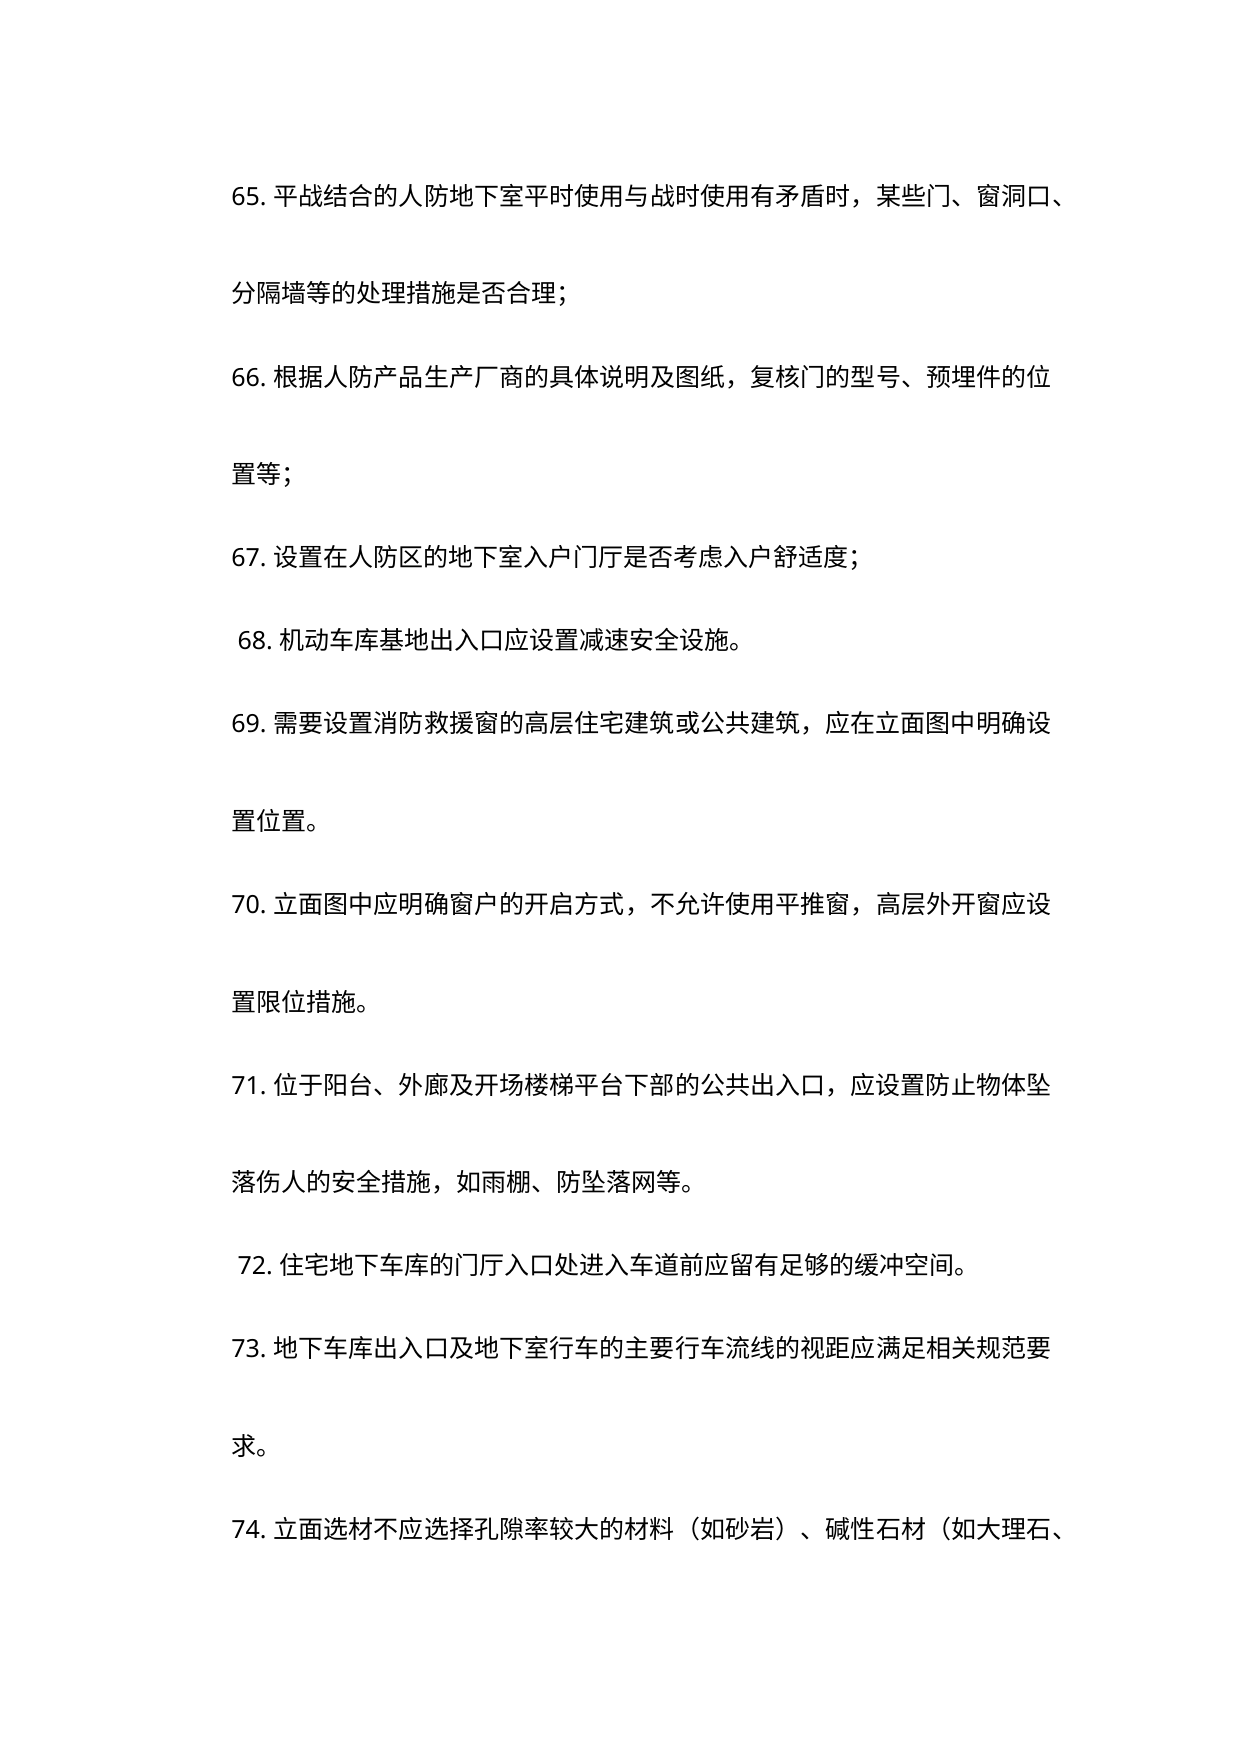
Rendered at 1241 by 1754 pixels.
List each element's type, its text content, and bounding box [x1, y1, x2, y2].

list 65. 平战结合的人防地下室平时使用与战时使用有矛盾时，某些门、窗洞口、分隔墙等的处理措施是否合理； [231, 162, 1053, 324]
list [231, 1495, 1053, 1560]
list 69. 需要设置消防救援窗的高层住宅建筑或公共建筑，应在立面图中明确设置位置。 [231, 689, 1053, 852]
list 71. 位于阳台、外廊及开场楼梯平台下部的公共出入口，应设置防止物体坠落伤人的安全措施，如雨棚、防坠落网等。 [231, 1051, 1053, 1213]
list 70. 立面图中应明确窗户的开启方式，不允许使用平推窗，高层外开窗应设置限位措施。 [231, 870, 1053, 1033]
list 72. 住宅地下车库的门厅入口处进入车道前应留有足够的缓冲空间。 [187, 1231, 1053, 1296]
list 68. 机动车库基地出入口应设置减速安全设施。 [187, 606, 1053, 671]
list 73. 地下车库出入口及地下室行车的主要行车流线的视距应满足相关规范要求。 [231, 1314, 1053, 1477]
list 66. 根据人防产品生产厂商的具体说明及图纸，复核门的型号、预埋件的位置等； [231, 343, 1053, 505]
list 67. 设置在人防区的地下室入户门厅是否考虑入户舒适度； [231, 523, 1053, 588]
